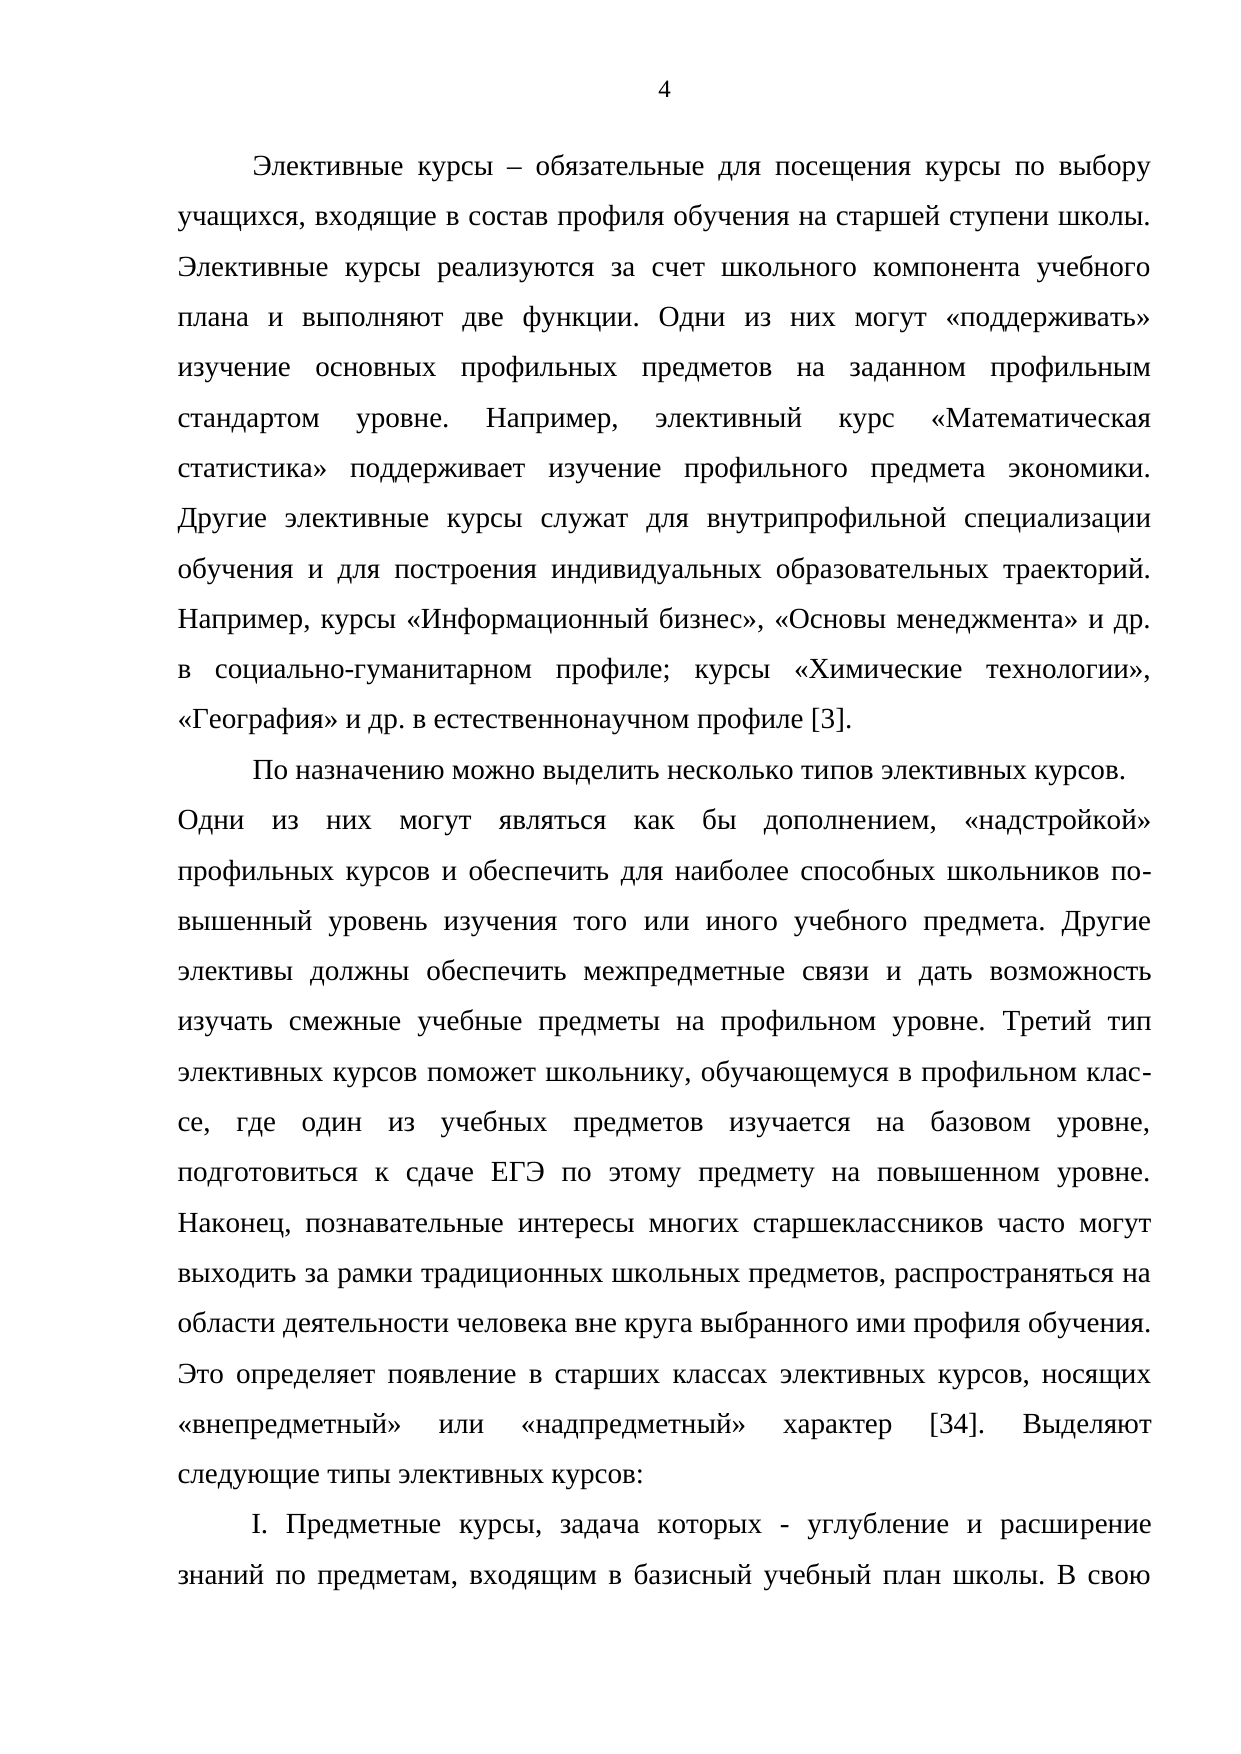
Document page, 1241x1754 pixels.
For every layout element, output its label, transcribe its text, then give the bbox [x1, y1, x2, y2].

text Элективные курсы – обязательные для посещения курсы по выбору учащихся, входящие в состав профиля обучения на старшей ступени школы. Элективные курсы реализуются за счет школьного компонента учебного плана и выполняют две функции. Одни из них могут «поддерживать» изучение основных профильных предметов на заданном профильным стандартом уровне. Например, элективный курс «Математическая статистика» поддерживает изучение профильного предмета экономики. Другие элективные курсы служат для внутрипрофильной специализации обучения и для построения индивидуальных образовательных траекторий. Например, курсы «Информационный бизнес», «Основы менеджмента» и др. в социально-гуманитарном профиле; курсы «Химические технологии», «География» и др. в естественнонаучном профиле [3]. [177, 118, 1152, 735]
text По назначению можно выделить несколько типов элективных курсов. [177, 752, 1152, 786]
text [177, 1507, 1152, 1591]
text Одни из них могут являться как бы дополнением, «надстройкой» профильных курсов и обеспечить для наиболее способных школьников повышенный уровень изучения того или иного учебного предмета. Другие элективы должны обеспечить межпредметные связи и дать возможность изучать смежные учебные предметы на профильном уровне. Третий тип элективных курсов поможет школьнику, обучающемуся в профильном классе, где один из учебных предметов изучается на базовом уровне, подготовиться к сдаче ЕГЭ по этому предмету на повышенном уровне. Наконец, познавательные интересы многих старшеклассников часто могут выходить за рамки традиционных школьных предметов, распространяться на области деятельности человека вне круга выбранного ими профиля обучения. Это определяет появление в старших классах элективных курсов, носящих «внепредметный» или «надпредметный» характер [34]. Выделяют следующие типы элективных курсов: [177, 802, 1152, 1490]
